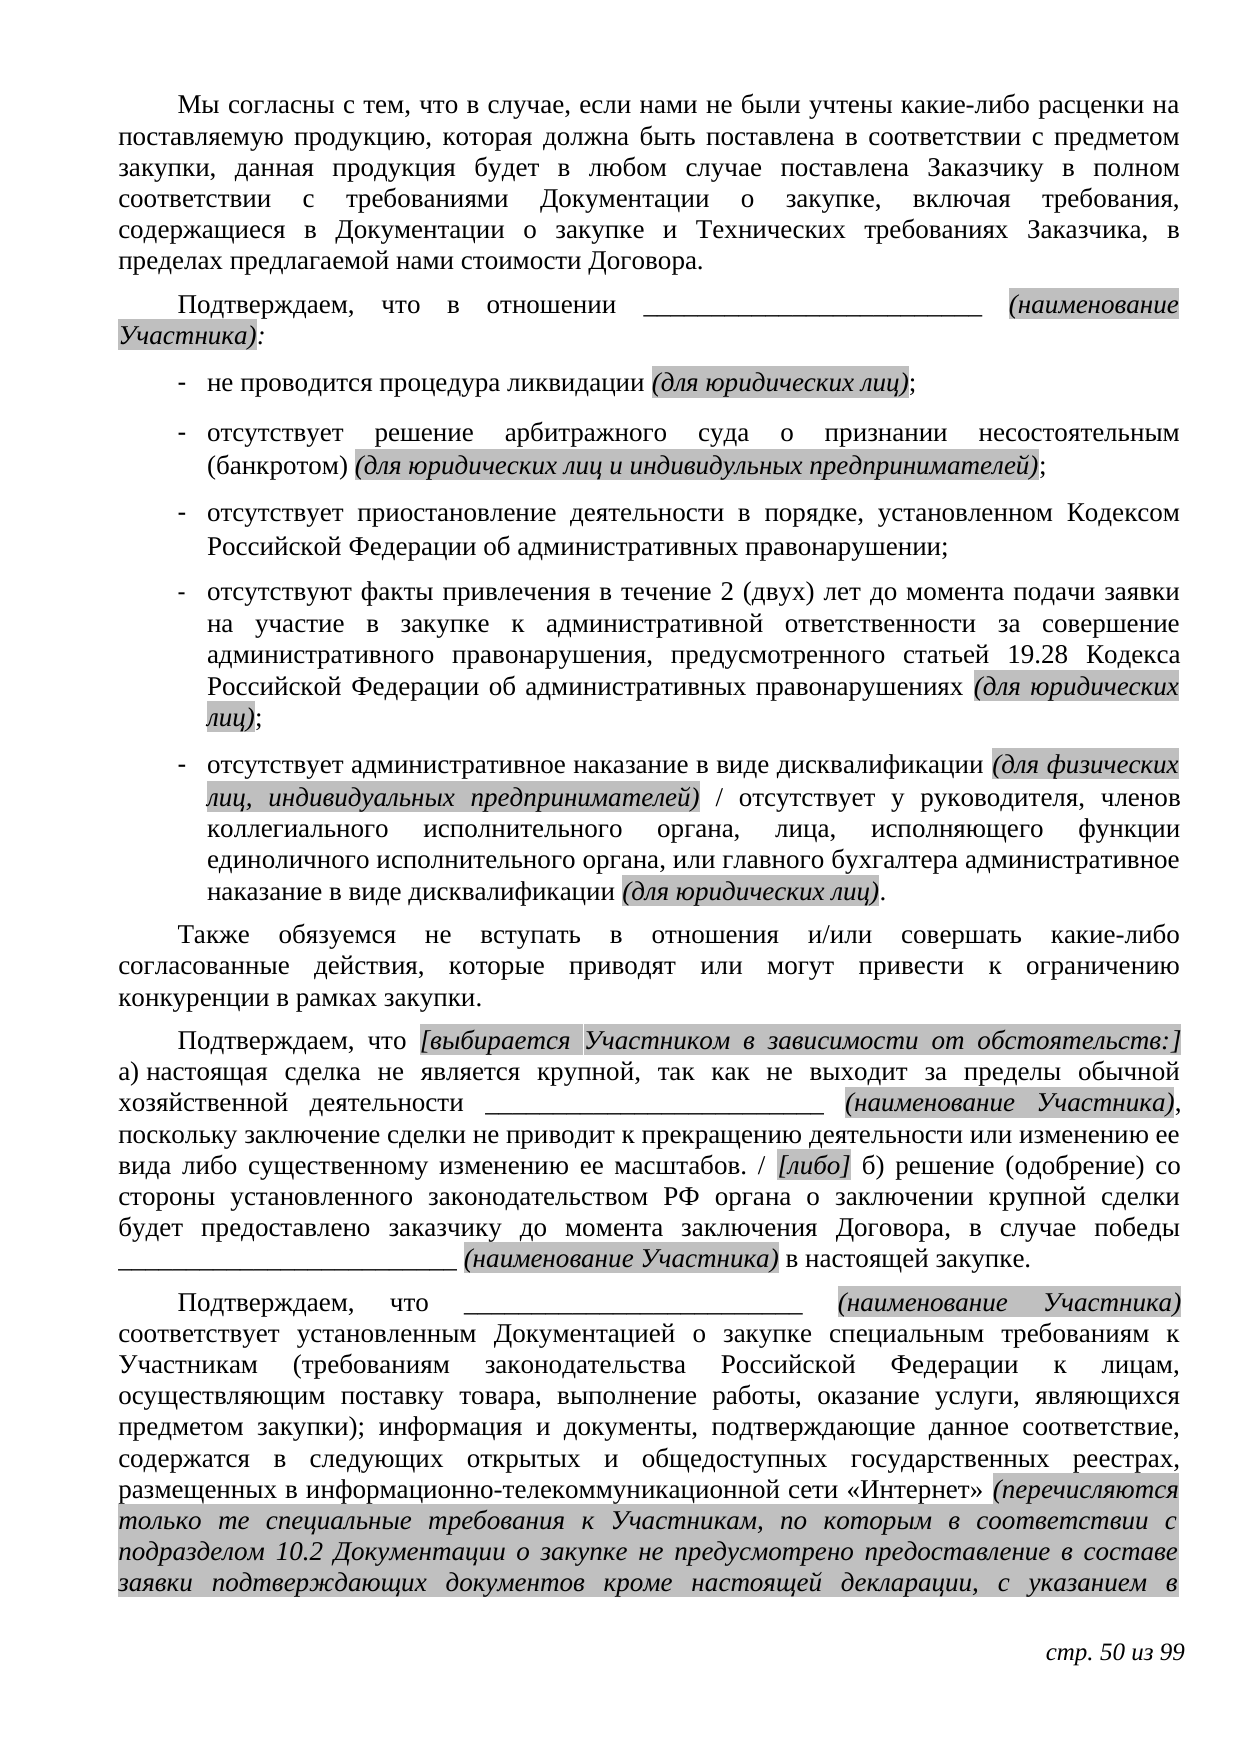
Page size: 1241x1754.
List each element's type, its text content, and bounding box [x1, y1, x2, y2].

list отсутствуют факты привлечения в течение 2 (двух) лет до момента подачи заявки на участие в закупке к административной ответственности за совершение административного правонарушения, предусмотренного статьей 19.28 Кодекса Российской Федерации об административных правонарушениях (для юридических лиц); [177, 573, 1181, 732]
list отсутствует административное наказание в виде дисквалификации (для физических лиц, индивидуальных предпринимателей) / отсутствует у руководителя, членов коллегиального исполнительного органа, лица, исполняющего функции единоличного исполнительного органа, или главного бухгалтера административное наказание в виде дисквалификации (для юридических лиц). [177, 744, 1181, 906]
list не проводится процедура ликвидации (для юридических лиц); [177, 363, 1181, 400]
text Также обязуемся не вступать в отношения и/или совершать какие-либо согласованные действия, которые приводят или могут привести к ограничению конкуренции в рамках закупки. [118, 918, 1181, 1012]
text Подтверждаем, что в отношении _________________________ (наименование Участника): [118, 288, 1181, 350]
text Подтверждаем, что [выбирается Участником в зависимости от обстоятельств:] а) настоящая сделка не является крупной, так как не выходит за пределы обычной хозяйственной деятельности _________________________ (наименование Участника), поскольку заключение сделки не приводит к прекращению деятельности или изменению ее вида либо существенному изменению ее масштабов. / [либо] б) решение (одобрение) со стороны установленного законодательством РФ органа о заключении крупной сделки будет предоставлено заказчику до момента заключения Договора, в случае победы _________________________ (наименование Участника) в настоящей закупке. [118, 1024, 1181, 1273]
text Мы согласны с тем, что в случае, если нами не были учтены какие-либо расценки на поставляемую продукцию, которая должна быть поставлена в соответствии с предметом закупки, данная продукция будет в любом случае поставлена Заказчику в полном соответствии с требованиями Документации о закупке, включая требования, содержащиеся в Документации о закупке и Технических требованиях Заказчика, в пределах предлагаемой нами стоимости Договора. [118, 89, 1181, 276]
list отсутствует приостановление деятельности в порядке, установленном Кодексом Российской Федерации об административных правонарушении; [177, 493, 1181, 561]
list отсутствует решение арбитражного суда о признании несостоятельным (банкротом) (для юридических лиц и индивидульных предпринимателей); [177, 412, 1181, 480]
